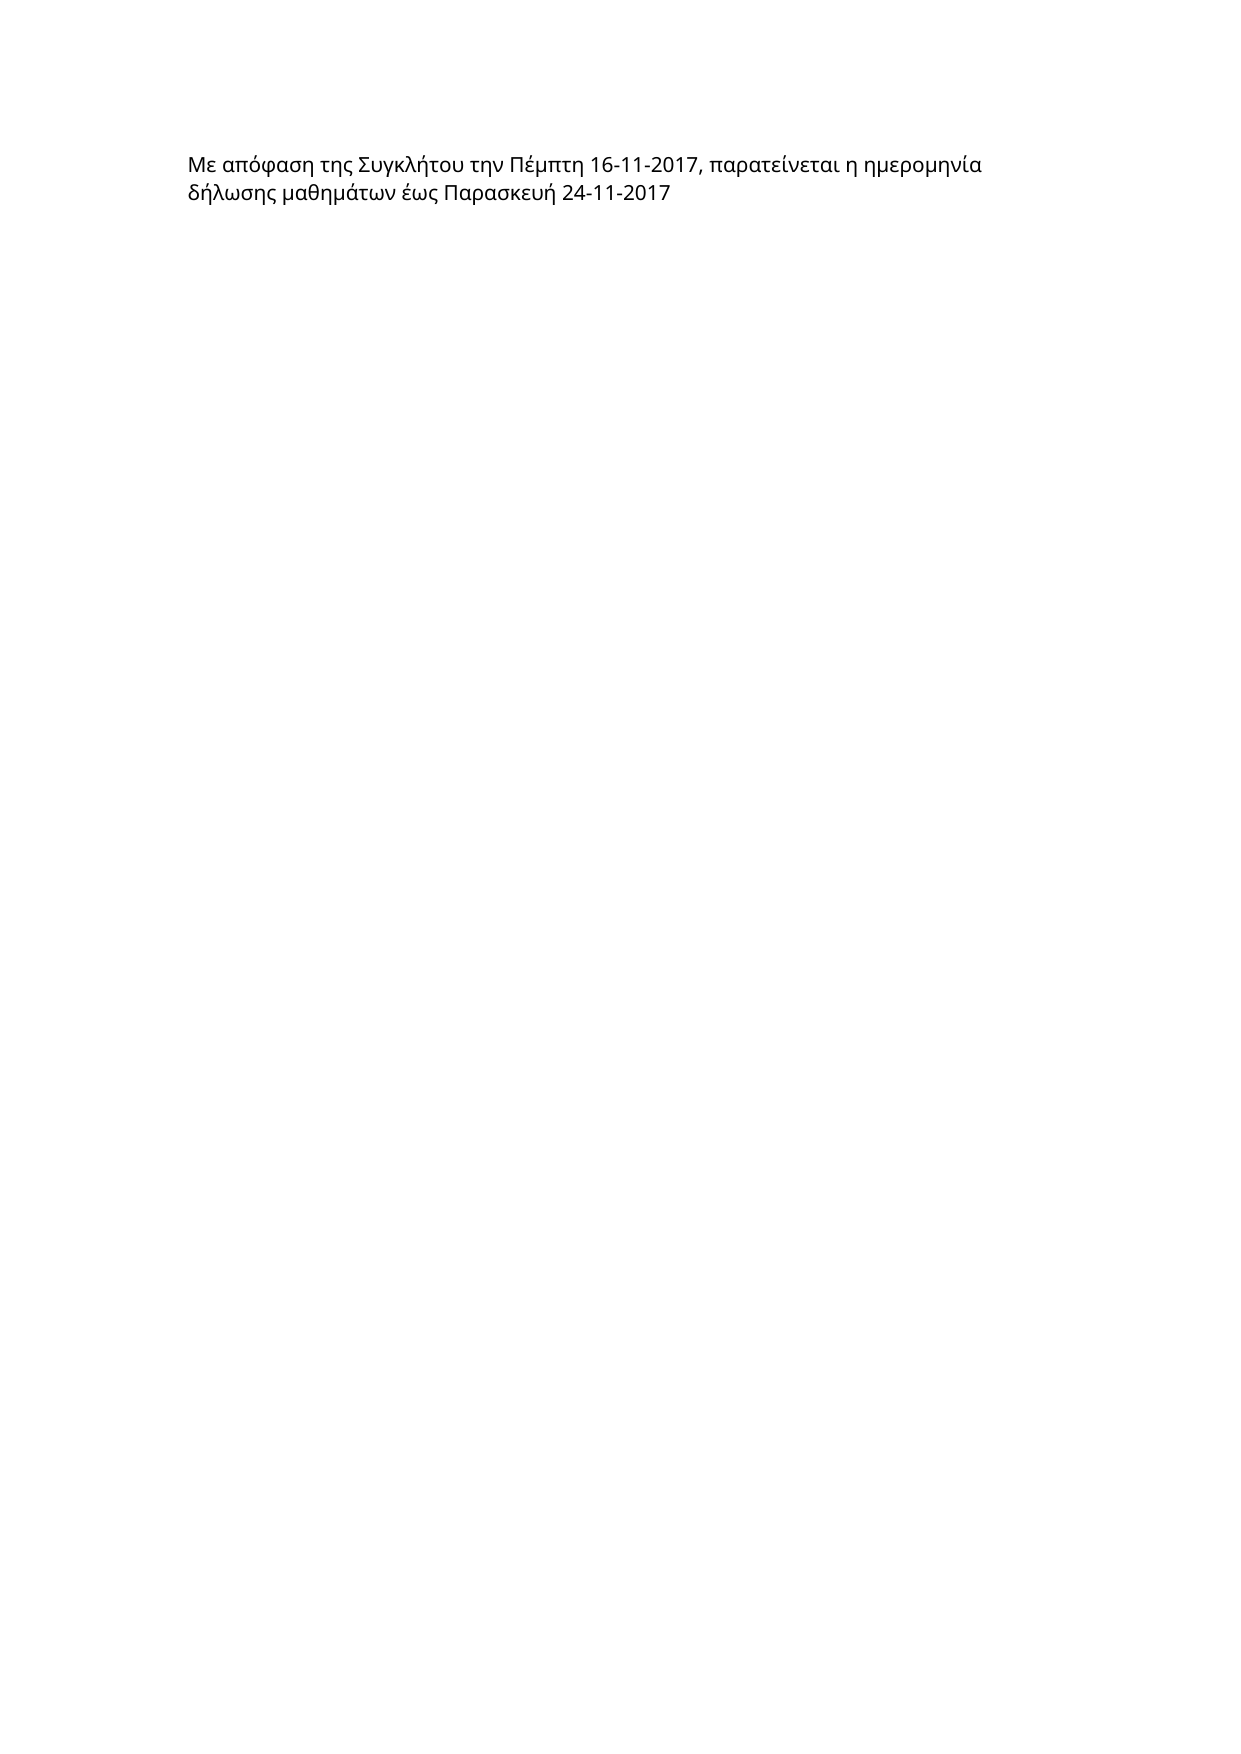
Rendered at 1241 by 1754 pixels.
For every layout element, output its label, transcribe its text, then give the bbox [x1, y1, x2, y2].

text Με απόφαση της Συγκλήτου την Πέμπτη 16-11-2017, παρατείνεται η ημερομηνία δήλωσης μαθημάτων έως Παρασκευή 24-11-2017 [187, 150, 1053, 207]
